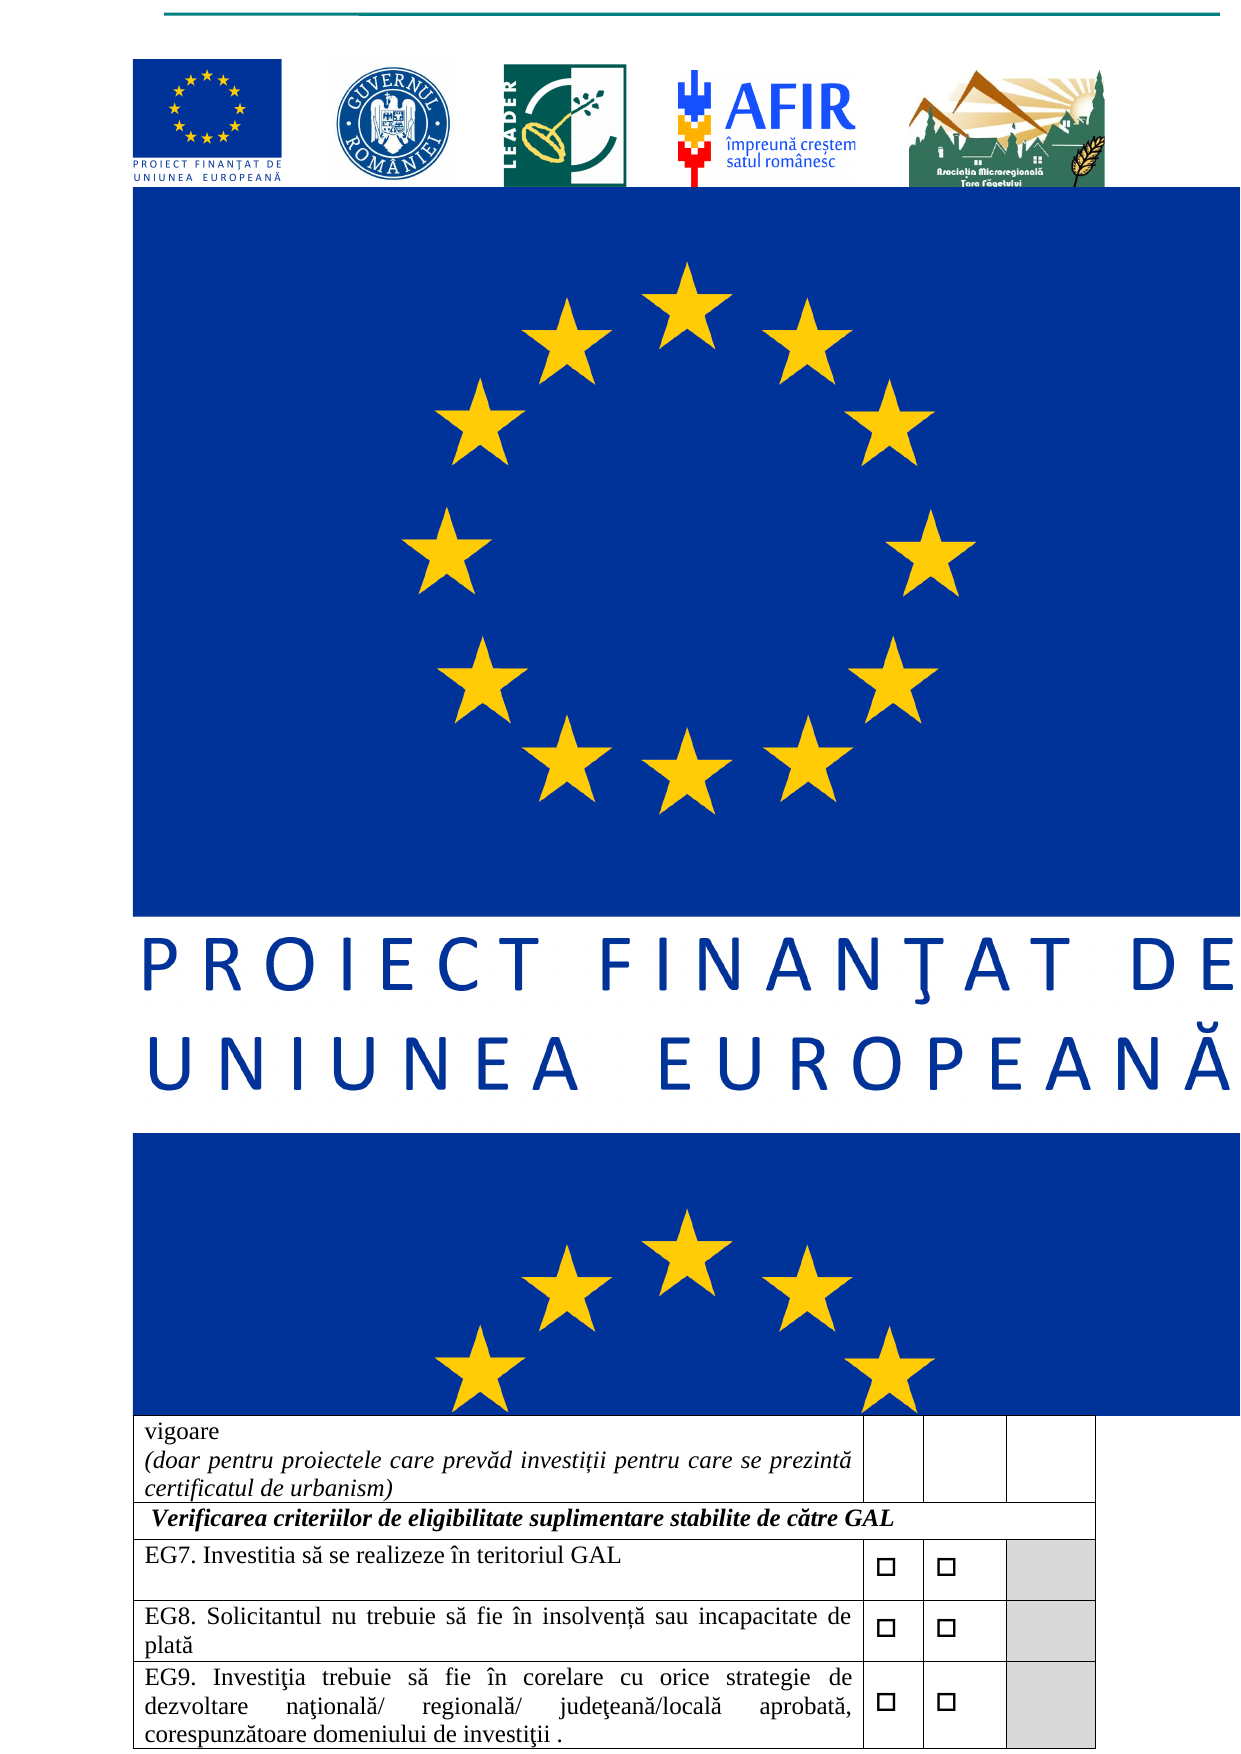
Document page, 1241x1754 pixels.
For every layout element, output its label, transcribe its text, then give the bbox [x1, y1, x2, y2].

table_cell [924, 1416, 1006, 1502]
table_cell [864, 1540, 923, 1600]
table_cell [864, 1662, 923, 1748]
table_cell [864, 1416, 923, 1502]
table_cell [924, 1662, 1006, 1748]
picture [132, 59, 1241, 1416]
table_cell [924, 1540, 1006, 1600]
table_cell [1007, 1662, 1095, 1748]
table_cell [924, 1601, 1006, 1661]
table_cell [1007, 1601, 1095, 1661]
table_cell EG7. Investitia să se realizeze în teritoriul GAL [134, 1540, 863, 1600]
table_cell [1007, 1416, 1095, 1502]
table_cell Verificarea criteriilor de eligibilitate suplimentare stabilite de către GAL [134, 1503, 1095, 1539]
table_cell EG8. Solicitantul nu trebuie să fie în insolvență sau incapacitate de plată [134, 1601, 863, 1661]
table_cell [864, 1601, 923, 1661]
table_cell [1007, 1540, 1095, 1600]
table_cell EG6 Investiția trebuie să respecte Planul Urbanistic General în vigoare (doar pentru proiectele care prevăd investiții pentru care se prezintă certificatul de urbanism) [134, 1416, 863, 1502]
picture [907, 70, 1105, 186]
table_cell EG9. Investiţia trebuie să fie în corelare cu orice strategie de dezvoltare naţională/ regională/ judeţeană/locală aprobată, corespunzătoare domeniului de investiţii . [134, 1662, 863, 1748]
